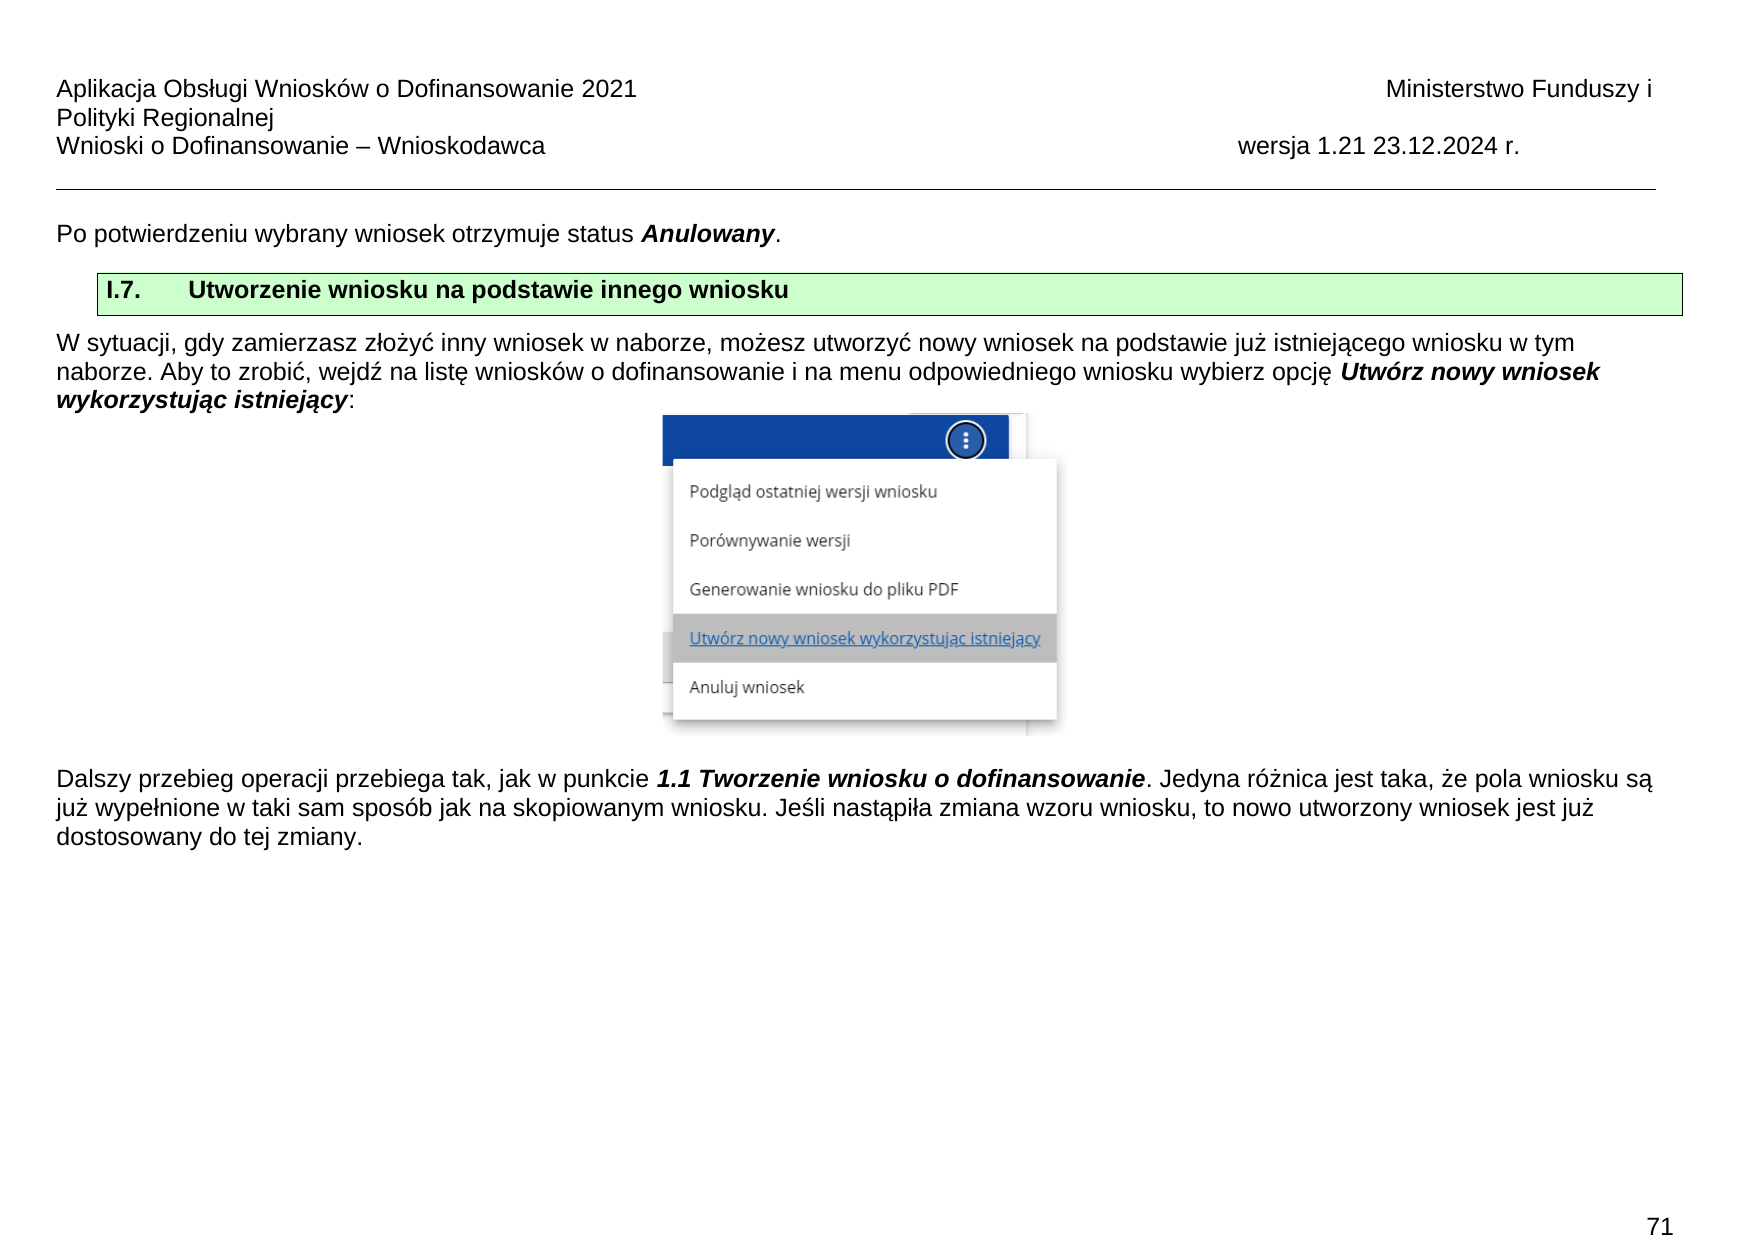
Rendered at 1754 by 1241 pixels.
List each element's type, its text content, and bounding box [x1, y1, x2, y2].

text Po potwierdzeniu wybrany wniosek otrzymuje status Anulowany. [56, 219, 1674, 247]
text Dalszy przebieg operacji przebiega tak, jak w punkcie 1.1 Tworzenie wniosku o dofinansowanie. Jedyna różnica jest taka, że pola wniosku są już wypełnione w taki sam sposób jak na skopiowanym wniosku. Jeśli nastąpiła zmiana wzoru wniosku, to nowo utworzony wniosek jest już dostosowany do tej zmiany. [56, 764, 1674, 850]
picture [662, 413, 1068, 736]
subtitle Utworzenie wniosku na podstawie innego wniosku [98, 274, 1682, 315]
text W sytuacji, gdy zamierzasz złożyć inny wniosek w naborze, możesz utworzyć nowy wniosek na podstawie już istniejącego wniosku w tym naborze. Aby to zrobić, wejdź na listę wniosków o dofinansowanie i na menu odpowiedniego wniosku wybierz opcję Utwórz nowy wniosek wykorzystując istniejący: [56, 328, 1674, 414]
